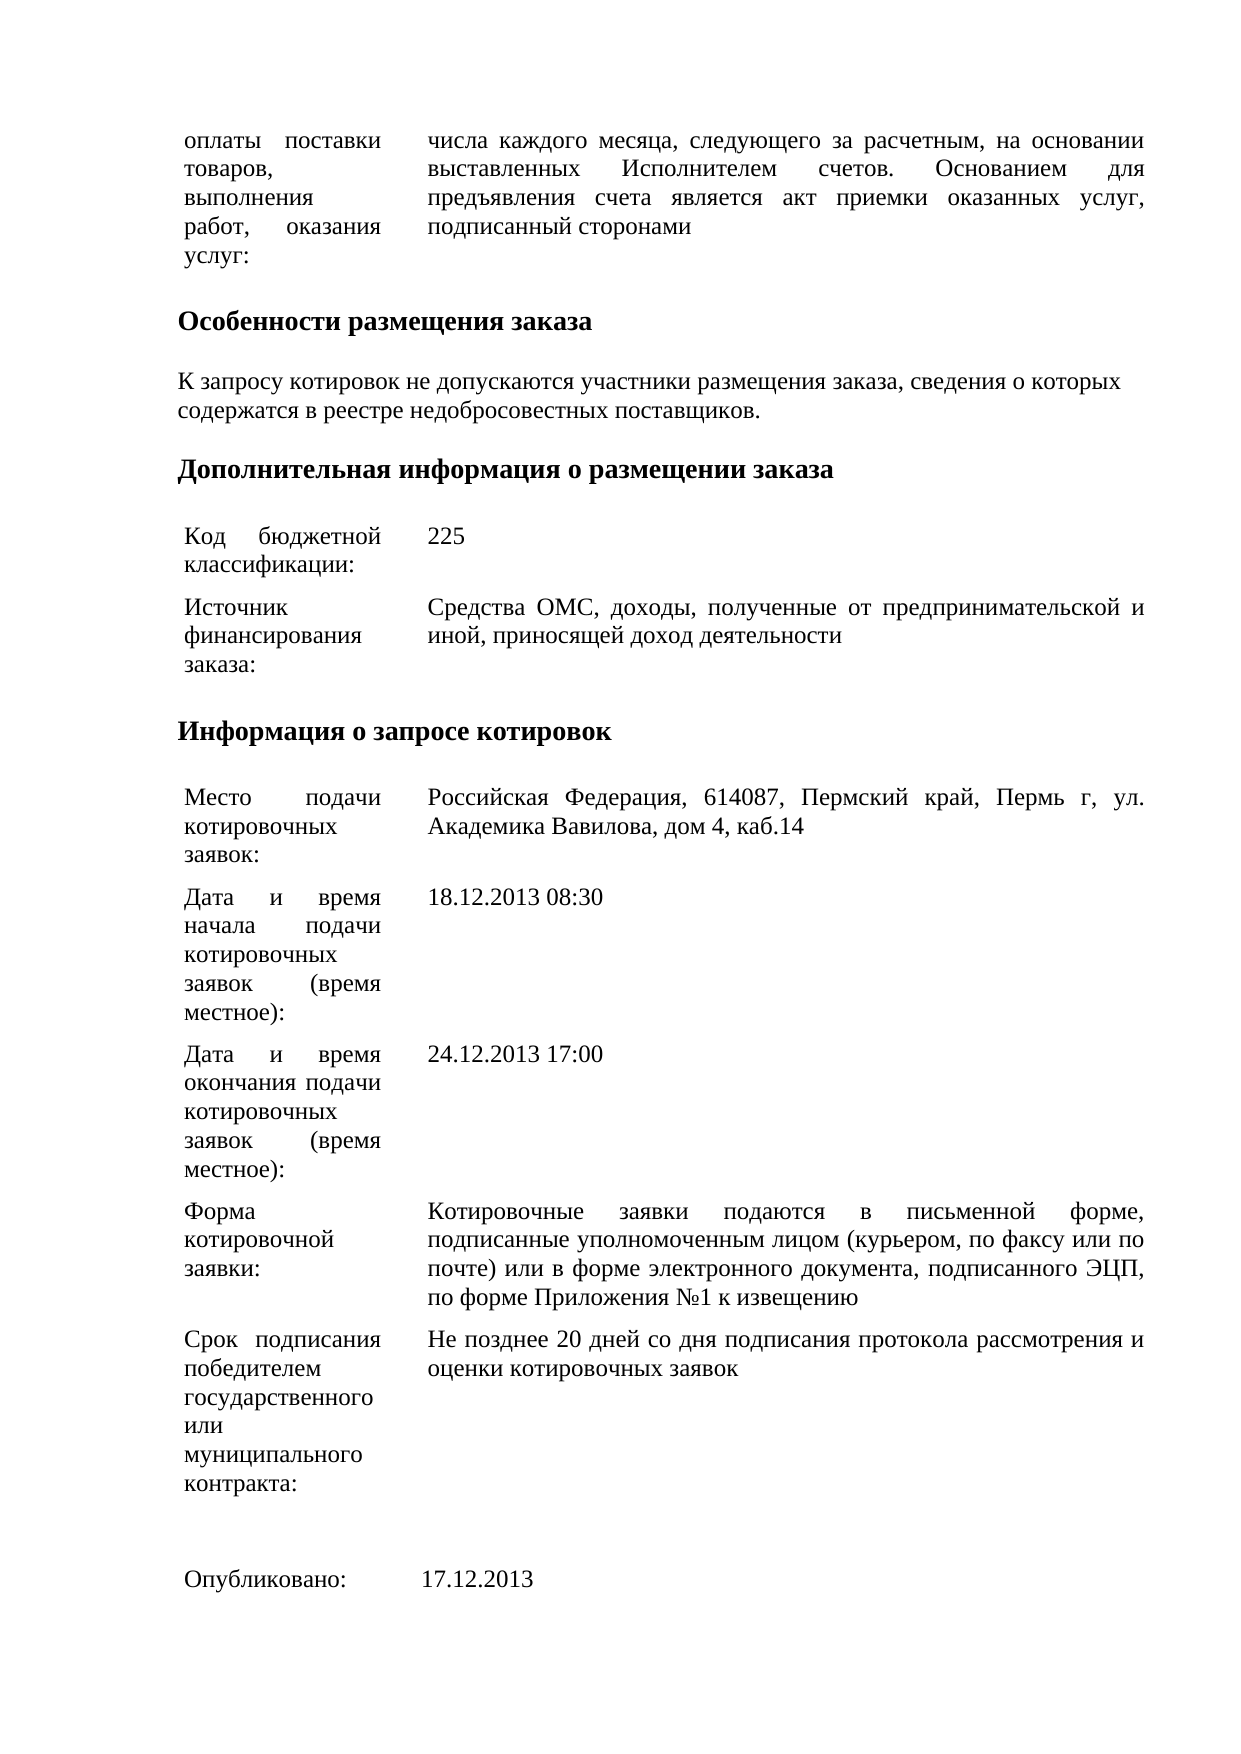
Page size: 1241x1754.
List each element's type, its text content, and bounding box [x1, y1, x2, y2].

text Дополнительная информация о размещении заказа [177, 453, 1152, 485]
table_header Место подачи котировочных заявок: [177, 775, 421, 875]
table_cell Котировочные заявки подаются в письменной форме, подписанные уполномоченным лицом (курьером, по факсу или по почте) или в форме электронного документа, подписанного ЭЦП, по форме Приложения №1 к извещению [421, 1189, 1152, 1317]
text Особенности размещения заказа [177, 304, 1152, 337]
table_cell Средства ОМС, доходы, полученные от предпринимательской и иной, приносящей доход деятельности [421, 585, 1152, 684]
table_header 225 [421, 514, 1152, 585]
text К запросу котировок не допускаются участники размещения заказа, сведения о которых содержатся в реестре недобросовестных поставщиков. [177, 366, 1152, 423]
table_cell Дата и время начала подачи котировочных заявок (время местное): [177, 875, 421, 1032]
table_header Российская Федерация, 614087, Пермский край, Пермь г, ул. Академика Вавилова, дом 4, каб.14 [421, 775, 1152, 875]
table_cell Форма котировочной заявки: [177, 1189, 421, 1317]
table_cell Источник финансирования заказа: [177, 585, 421, 684]
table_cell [177, 118, 421, 275]
table_header Опубликовано: [177, 1557, 421, 1599]
table_header 17.12.2013 [421, 1557, 1152, 1599]
table_cell 24.12.2013 17:00 [421, 1032, 1152, 1189]
table_cell 18.12.2013 08:30 [421, 875, 1152, 1032]
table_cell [421, 118, 1152, 275]
table_cell Срок подписания победителем государственного или муниципального контракта: [177, 1318, 421, 1503]
table_cell Дата и время окончания подачи котировочных заявок (время местное): [177, 1032, 421, 1189]
text Информация о запросе котировок [177, 714, 1152, 746]
table_header Код бюджетной классификации: [177, 514, 421, 585]
table_cell Не позднее 20 дней со дня подписания протокола рассмотрения и оценки котировочных заявок [421, 1318, 1152, 1503]
